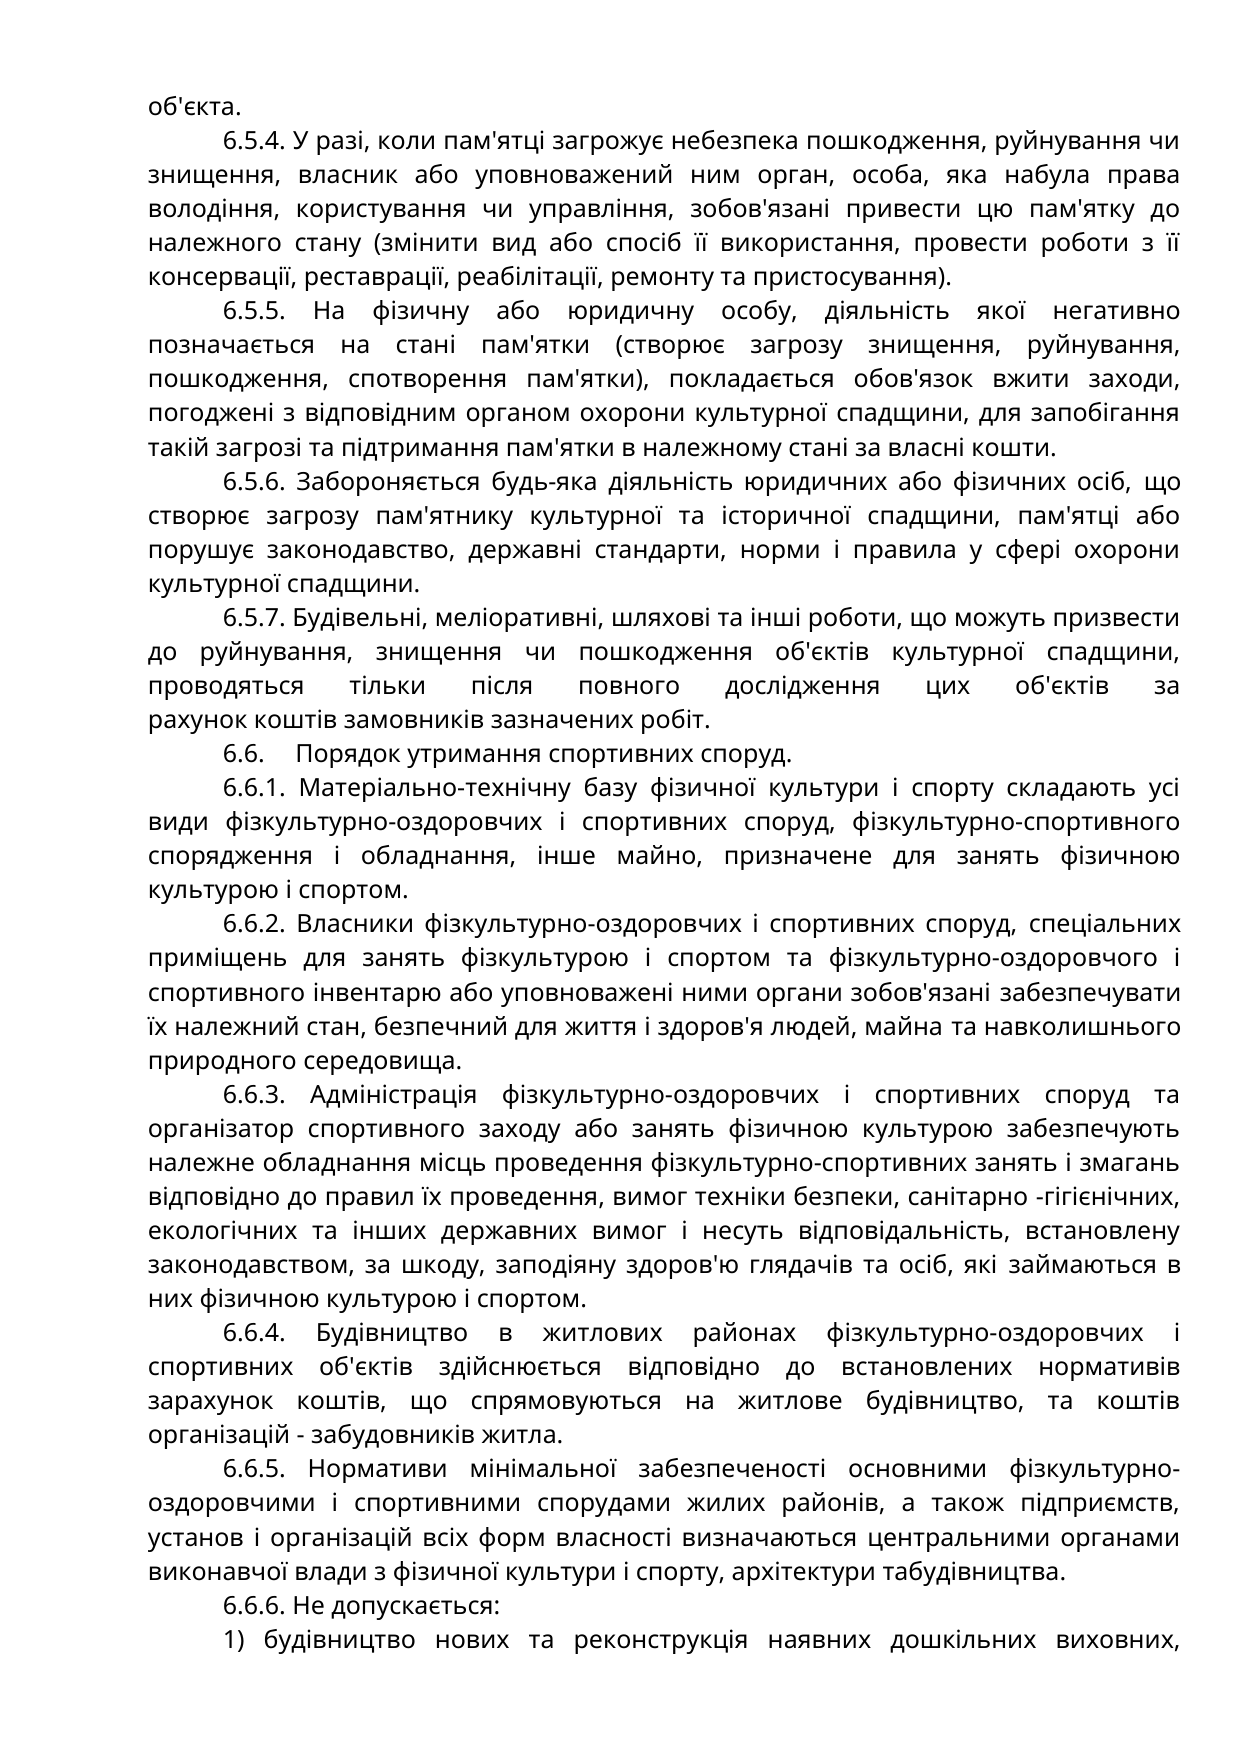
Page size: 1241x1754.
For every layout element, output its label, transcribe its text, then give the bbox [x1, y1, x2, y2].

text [148, 1621, 1181, 1655]
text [148, 88, 1181, 123]
text 6.6.2. Власники фізкультурно-оздоровчих і спортивних споруд, спеціальних приміщень для занять фізкультурою і спортом та фізкультурно-оздоровчого і спортивного інвентарю або уповноважені ними органи зобов'язані забезпечувати їх належний стан, безпечний для життя і здоров'я людей, майна та навколишнього природного середовища. [148, 906, 1181, 1076]
text 6.5.6. Забороняється будь-яка діяльність юридичних або фізичних осіб, що створює загрозу пам'ятнику культурної та історичної спадщини, пам'ятці або порушує законодавство, державні стандарти, норми і правила у сфері охорони культурної спадщини. [148, 463, 1181, 599]
text 6.6.3. Адміністрація фізкультурно-оздоровчих і спортивних споруд та організатор спортивного заходу або занять фізичною культурою забезпечують належне обладнання місць проведення фізкультурно-спортивних занять і змагань відповідно до правил їх проведення, вимог техніки безпеки, санітарно -гігієнічних, екологічних та інших державних вимог і несуть відповідальність, встановлену законодавством, за шкоду, заподіяну здоров'ю глядачів та осіб, які займаються в них фізичною культурою і спортом. [148, 1076, 1181, 1315]
text 6.6.6. Не допускається: [148, 1587, 1181, 1621]
text 6.6.1. Матеріально-технічну базу фізичної культури і спорту складають усі види фізкультурно-оздоровчих і спортивних споруд, фізкультурно-спортивного спорядження і обладнання, інше майно, призначене для занять фізичною культурою і спортом. [148, 770, 1181, 906]
text 6.6.4. Будівництво в житлових районах фізкультурно-оздоровчих і спортивних об'єктів здійснюється відповідно до встановлених нормативів зарахунок коштів, що спрямовуються на житлове будівництво, та коштів організацій - забудовників житла. [148, 1315, 1181, 1451]
text 6.6. Порядок утримання спортивних споруд. [148, 736, 1181, 770]
text 6.5.7. Будівельні, меліоративні, шляхові та інші роботи, що можуть призвести до руйнування, знищення чи пошкодження об'єктів культурної спадщини, проводяться тільки після повного дослідження цих об'єктів за рахунок коштів замовників зазначених робіт. [148, 599, 1181, 736]
text 6.6.5. Нормативи мінімальної забезпеченості основними фізкультурно-оздоровчими і спортивними спорудами жилих районів, а також підприємств, установ і організацій всіх форм власності визначаються центральними органами виконавчої влади з фізичної культури і спорту, архітектури табудівництва. [148, 1451, 1181, 1587]
text 6.5.4. У разі, коли пам'ятці загрожує небезпека пошкодження, руйнування чи знищення, власник або уповноважений ним орган, особа, яка набула права володіння, користування чи управління, зобов'язані привести цю пам'ятку до належного стану (змінити вид або спосіб її використання, провести роботи з її консервації, реставрації, реабілітації, ремонту та пристосування). [148, 123, 1181, 293]
text 6.5.5. На фізичну або юридичну особу, діяльність якої негативно позначається на стані пам'ятки (створює загрозу знищення, руйнування, пошкодження, спотворення пам'ятки), покладається обов'язок вжити заходи, погоджені з відповідним органом охорони культурної спадщини, для запобігання такій загрозі та підтримання пам'ятки в належному стані за власні кошти. [148, 293, 1181, 463]
